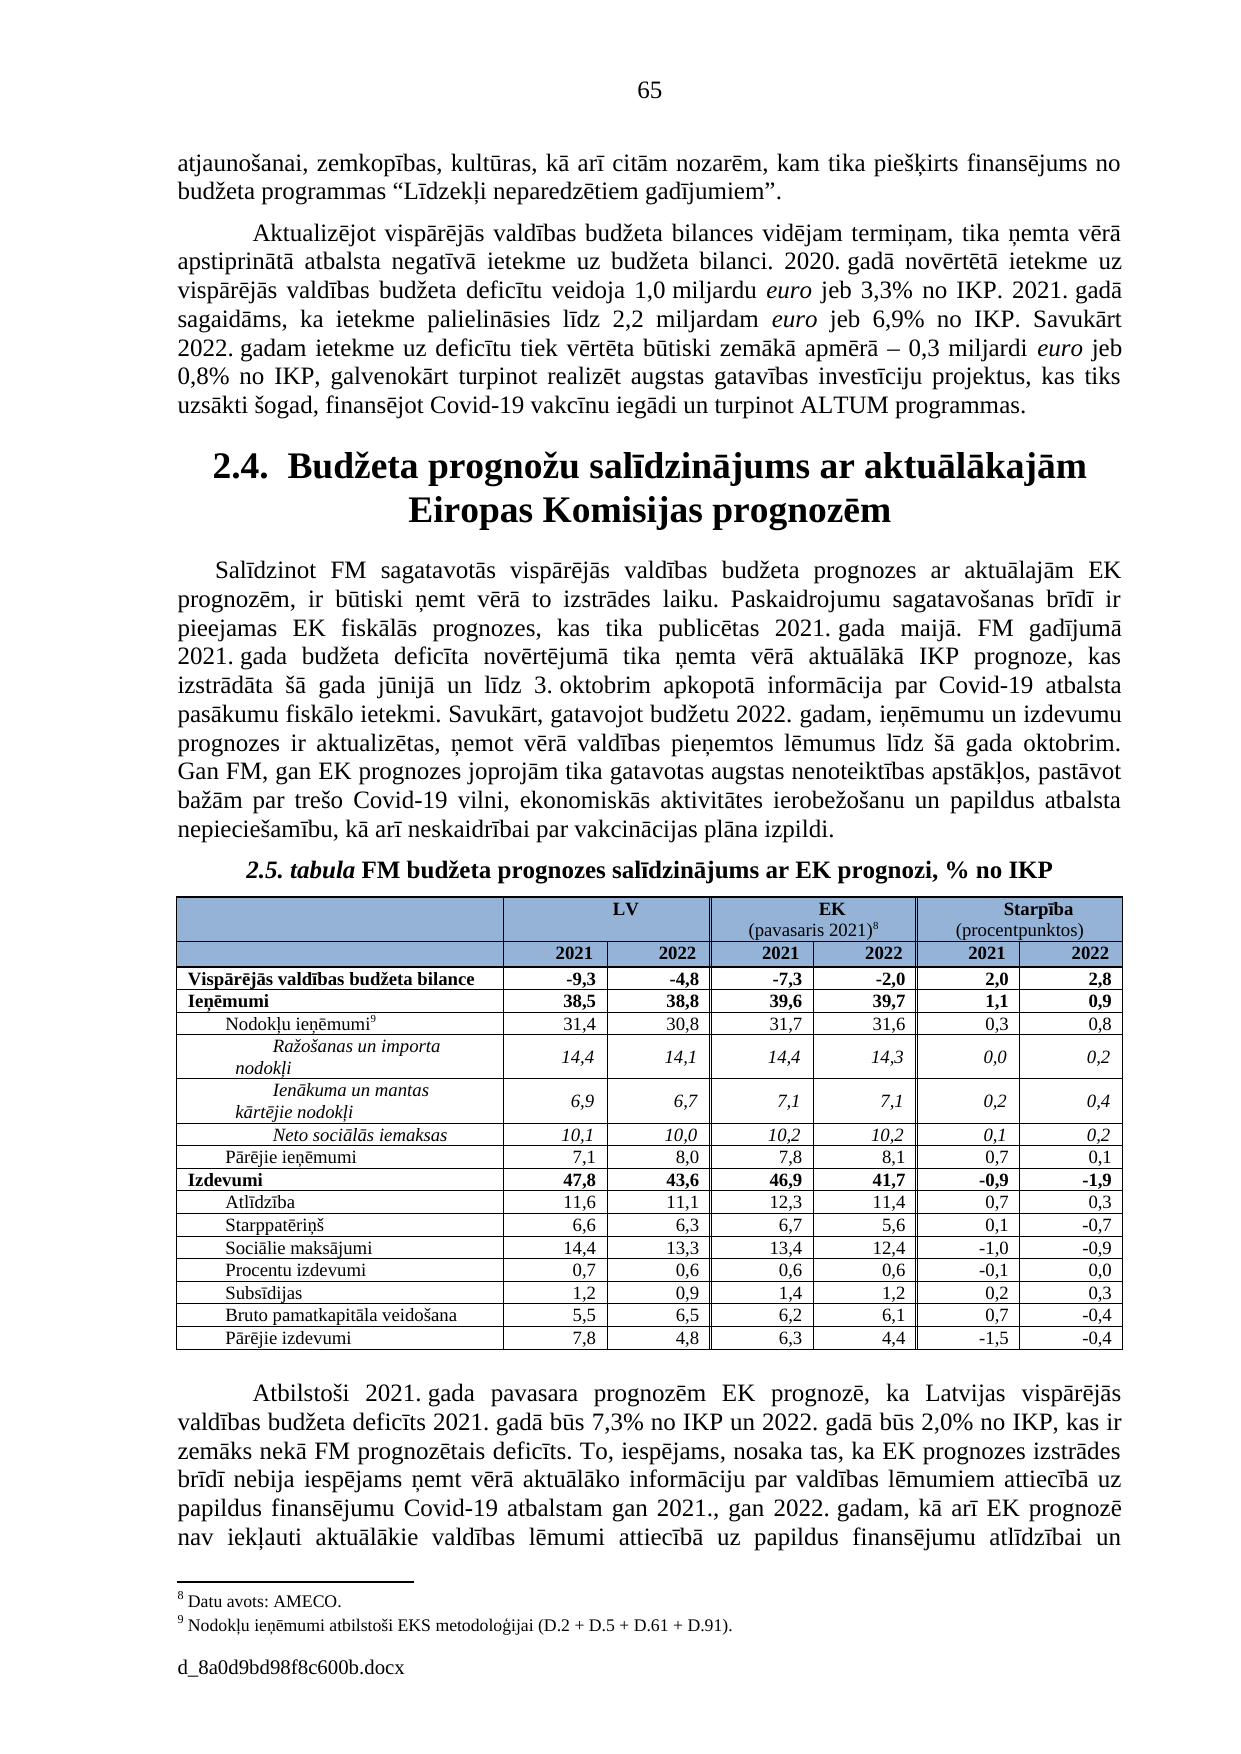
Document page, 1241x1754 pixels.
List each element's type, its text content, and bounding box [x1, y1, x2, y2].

table_cell Bruto pamatkapitāla veidošana [177, 1304, 503, 1326]
table_cell 2021 [918, 942, 1019, 966]
table_cell 2021 [504, 942, 607, 966]
table_cell Pārējie ieņēmumi [177, 1146, 503, 1168]
table_cell 2,8 [1020, 968, 1122, 989]
table_cell 1,4 [712, 1282, 813, 1303]
table_cell 6,9 [504, 1079, 607, 1122]
table_cell 7,1 [814, 1079, 915, 1122]
table_cell Atlīdzība [177, 1191, 503, 1213]
table_cell 6,3 [712, 1327, 813, 1348]
table_cell Izdevumi [177, 1169, 503, 1190]
table_cell -1,9 [1020, 1169, 1122, 1190]
table_cell 5,6 [814, 1214, 915, 1236]
table_cell 5,5 [504, 1304, 607, 1326]
table_cell 38,5 [504, 990, 607, 1012]
table_cell 4,4 [814, 1327, 915, 1348]
table_cell Sociālie maksājumi [177, 1237, 503, 1258]
table_cell 10,1 [504, 1124, 607, 1145]
table_cell 1,2 [814, 1282, 915, 1303]
table_cell 2021 [712, 942, 813, 966]
table_cell 0,9 [1020, 990, 1122, 1012]
table_cell Ieņēmumi [177, 990, 503, 1012]
table_cell -0,4 [1020, 1304, 1122, 1326]
table_header LV [504, 898, 709, 941]
table_cell 0,2 [918, 1282, 1019, 1303]
table_cell 6,2 [712, 1304, 813, 1326]
table_cell 13,3 [608, 1237, 709, 1258]
table_cell 1,1 [918, 990, 1019, 1012]
table_cell 0,8 [1020, 1013, 1122, 1034]
table_cell -7,3 [712, 968, 813, 989]
table_cell 14,1 [608, 1035, 709, 1078]
table_cell 6,7 [712, 1214, 813, 1236]
table_cell 10,2 [814, 1124, 915, 1145]
table_cell -1,0 [918, 1237, 1019, 1258]
table_cell 6,3 [608, 1214, 709, 1236]
table_cell 7,1 [504, 1146, 607, 1168]
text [177, 1378, 1122, 1551]
table_cell 41,7 [814, 1169, 915, 1190]
table_cell 8,1 [814, 1146, 915, 1168]
table_cell 11,1 [608, 1191, 709, 1213]
table_cell 0,9 [608, 1282, 709, 1303]
text Aktualizējot vispārējās valdības budžeta bilances vidējam termiņam, tika ņemta vērā apstiprinātā atbalsta negatīvā ietekme uz budžeta bilanci. 2020. gadā novērtētā ietekme uz vispārējās valdības budžeta deficītu veidoja 1,0 miljardu euro jeb 3,3% no IKP. 2021. gadā sagaidāms, ka ietekme palielināsies līdz 2,2 miljardam euro jeb 6,9% no IKP. Savukārt 2022. gadam ietekme uz deficītu tiek vērtēta būtiski zemākā apmērā – 0,3 miljardi euro jeb 0,8% no IKP, galvenokārt turpinot realizēt augstas gatavības investīciju projektus, kas tiks uzsākti šogad, finansējot Covid-19 vakcīnu iegādi un turpinot ALTUM programmas. [177, 218, 1122, 419]
table_cell 0,6 [712, 1259, 813, 1281]
table_cell 0,1 [1020, 1146, 1122, 1168]
table_cell 38,8 [608, 990, 709, 1012]
table_cell 0,7 [918, 1304, 1019, 1326]
table_cell 31,6 [814, 1013, 915, 1034]
table_cell 0,2 [1020, 1035, 1122, 1078]
table_cell 7,8 [504, 1327, 607, 1348]
table_cell 14,3 [814, 1035, 915, 1078]
table_cell 0,3 [918, 1013, 1019, 1034]
table_cell 0,0 [918, 1035, 1019, 1078]
table_cell 10,0 [608, 1124, 709, 1145]
table_header Starpība (procentpunktos) [918, 898, 1122, 941]
table_cell 8,0 [608, 1146, 709, 1168]
table_cell Neto sociālās iemaksas [177, 1124, 503, 1145]
table_cell 11,6 [504, 1191, 607, 1213]
table_cell Vispārējās valdības budžeta bilance [177, 968, 503, 989]
table_cell 39,7 [814, 990, 915, 1012]
table_cell 0,7 [504, 1259, 607, 1281]
table_cell -9,3 [504, 968, 607, 989]
table_cell -0,7 [1020, 1214, 1122, 1236]
table_cell 0,3 [1020, 1282, 1122, 1303]
table_cell 2,0 [918, 968, 1019, 989]
table_cell 39,6 [712, 990, 813, 1012]
table_cell Nodokļu ieņēmumi [177, 1013, 503, 1034]
table_cell 46,9 [712, 1169, 813, 1190]
table_cell 0,7 [918, 1146, 1019, 1168]
table_cell 4,8 [608, 1327, 709, 1348]
table_cell 0,6 [814, 1259, 915, 1281]
table_header EK (pavasaris 2021) [712, 898, 915, 941]
table_cell 7,1 [712, 1079, 813, 1122]
table_cell 14,4 [504, 1035, 607, 1078]
table_cell 0,6 [608, 1259, 709, 1281]
table_cell -0,9 [918, 1169, 1019, 1190]
table_cell 0,7 [918, 1191, 1019, 1213]
table_cell 6,5 [608, 1304, 709, 1326]
table_cell -1,5 [918, 1327, 1019, 1348]
table_cell Ražošanas un importa nodokļi [177, 1035, 503, 1078]
table_cell 0,4 [1020, 1079, 1122, 1122]
table_cell 14,4 [504, 1237, 607, 1258]
table_cell 0,2 [918, 1079, 1019, 1122]
table_cell -0,4 [1020, 1327, 1122, 1348]
table_cell 0,1 [918, 1124, 1019, 1145]
table_cell 0,0 [1020, 1259, 1122, 1281]
table_cell 6,6 [504, 1214, 607, 1236]
table_cell 2022 [608, 942, 709, 966]
table_cell Procentu izdevumi [177, 1259, 503, 1281]
table_header [177, 898, 503, 941]
table_cell Subsīdijas [177, 1282, 503, 1303]
table_cell 47,8 [504, 1169, 607, 1190]
table_cell 7,8 [712, 1146, 813, 1168]
table_cell 0,3 [1020, 1191, 1122, 1213]
table_cell [177, 942, 503, 966]
table_cell 30,8 [608, 1013, 709, 1034]
table_cell Pārējie izdevumi [177, 1327, 503, 1348]
table_cell -0,1 [918, 1259, 1019, 1281]
table_cell 12,4 [814, 1237, 915, 1258]
table_cell 0,2 [1020, 1124, 1122, 1145]
table_cell 2022 [814, 942, 915, 966]
subtitle Budžeta prognožu salīdzinājums ar aktuālākajām Eiropas Komisijas prognozēm [177, 444, 1122, 530]
text Salīdzinot FM sagatavotās vispārējās valdības budžeta prognozes ar aktuālajām EK prognozēm, ir būtiski ņemt vērā to izstrādes laiku. Paskaidrojumu sagatavošanas brīdī ir pieejamas EK fiskālās prognozes, kas tika publicētas 2021. gada maijā. FM gadījumā 2021. gada budžeta deficīta novērtējumā tika ņemta vērā aktuālākā IKP prognoze, kas izstrādāta šā gada jūnijā un līdz 3. oktobrim apkopotā informācija par Covid-19 atbalsta pasākumu fiskālo ietekmi. Savukārt, gatavojot budžetu 2022. gadam, ieņēmumu un izdevumu prognozes ir aktualizētas, ņemot vērā valdības pieņemtos lēmumus līdz šā gada oktobrim. Gan FM, gan EK prognozes joprojām tika gatavotas augstas nenoteiktības apstākļos, pastāvot bažām par trešo Covid-19 vilni, ekonomiskās aktivitātes ierobežošanu un papildus atbalsta nepieciešamību, kā arī neskaidrībai par vakcinācijas plāna izpildi. [177, 555, 1122, 843]
table_cell 1,2 [504, 1282, 607, 1303]
table_cell 12,3 [712, 1191, 813, 1213]
table_cell Ienākuma un mantas kārtējie nodokļi [177, 1079, 503, 1122]
table_cell 11,4 [814, 1191, 915, 1213]
table_cell 2022 [1020, 942, 1122, 966]
table_cell 31,7 [712, 1013, 813, 1034]
table_cell Starppatēriņš [177, 1214, 503, 1236]
table_cell -0,9 [1020, 1237, 1122, 1258]
table_cell 14,4 [712, 1035, 813, 1078]
table_cell 6,7 [608, 1079, 709, 1122]
table_cell -4,8 [608, 968, 709, 989]
table_cell 43,6 [608, 1169, 709, 1190]
table_cell 10,2 [712, 1124, 813, 1145]
table_cell 13,4 [712, 1237, 813, 1258]
table_cell 31,4 [504, 1013, 607, 1034]
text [177, 148, 1122, 205]
table_cell 0,1 [918, 1214, 1019, 1236]
table_cell 6,1 [814, 1304, 915, 1326]
text 2.5. tabula FM budžeta prognozes salīdzinājums ar EK prognozi, % no IKP [177, 855, 1122, 884]
table_cell -2,0 [814, 968, 915, 989]
